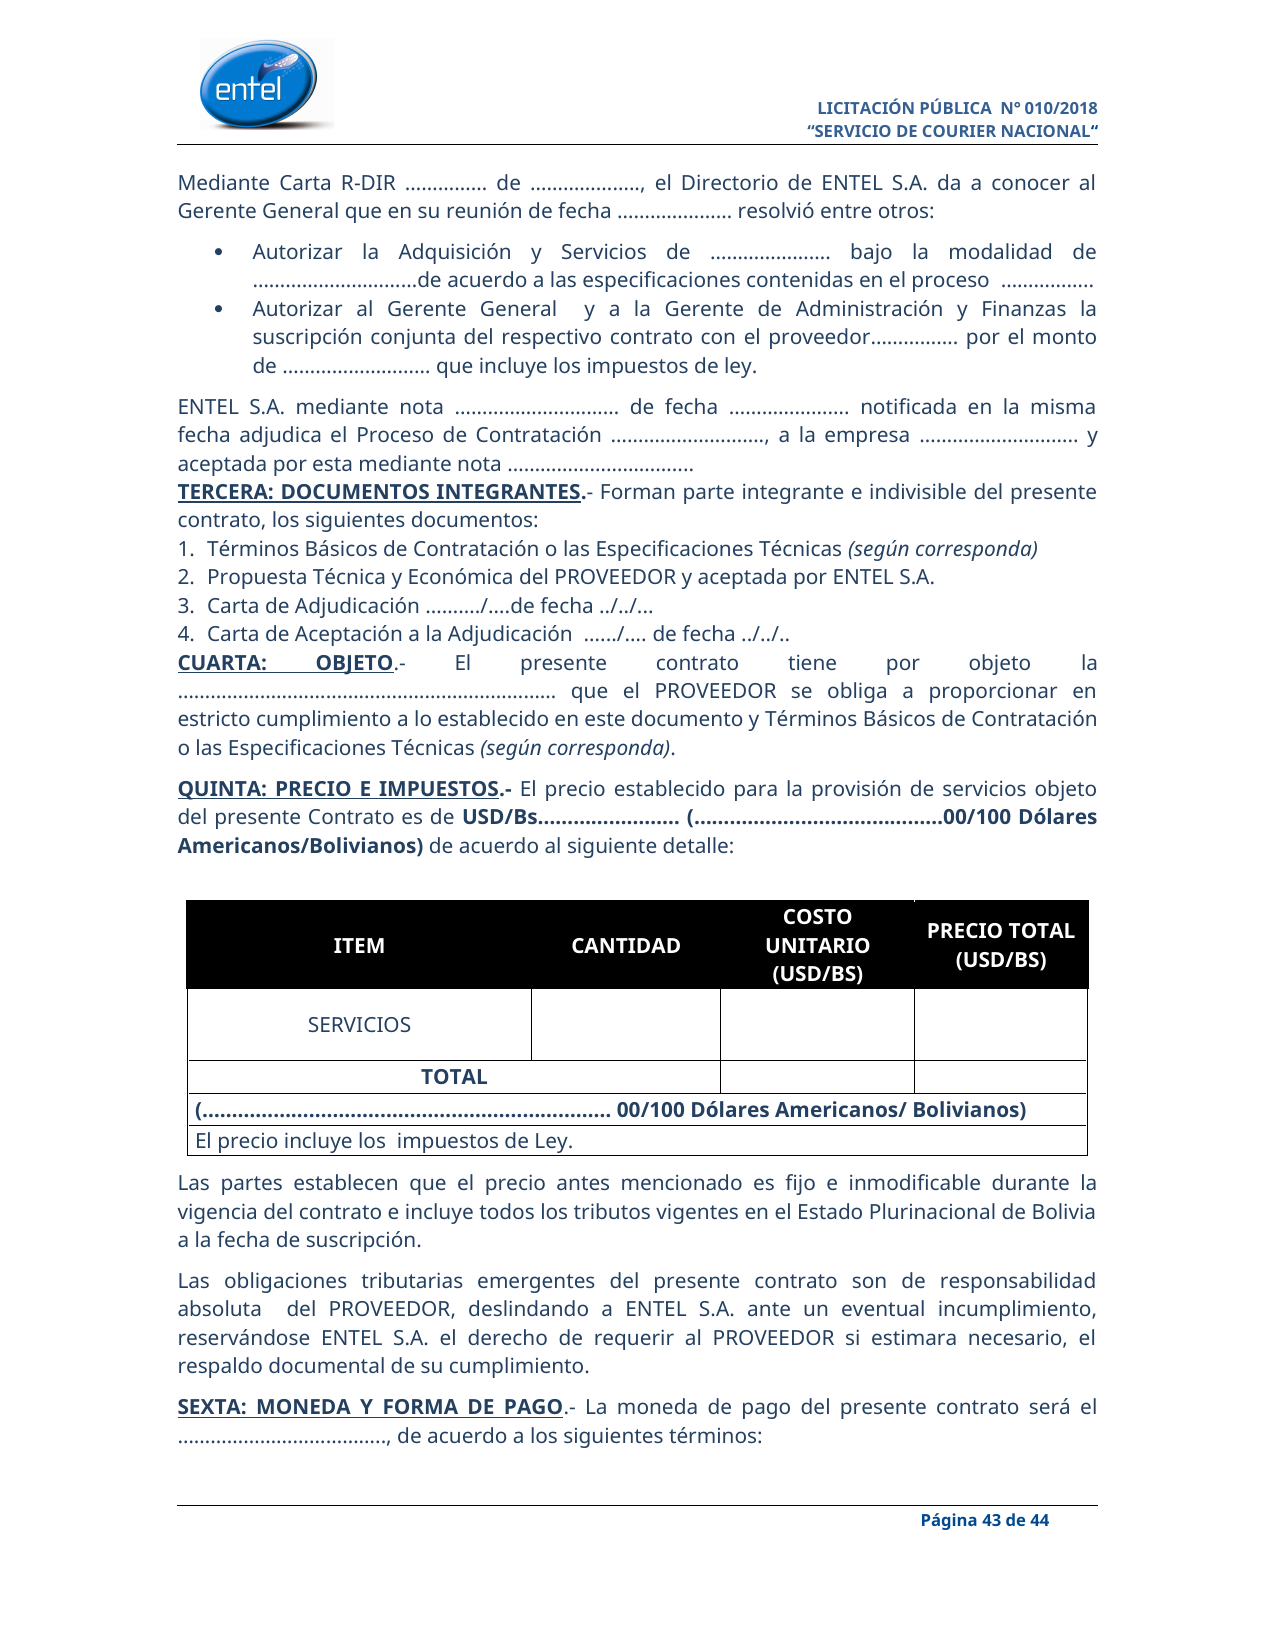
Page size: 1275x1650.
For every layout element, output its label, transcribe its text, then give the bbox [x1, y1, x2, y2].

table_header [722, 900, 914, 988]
text ENTEL S.A. mediante nota ………………………… de fecha …………………. notificada en la misma fecha adjudica el Proceso de Contratación ………………………., a la empresa ……………………….. y aceptada por esta mediante nota ………………………….... [177, 392, 1098, 477]
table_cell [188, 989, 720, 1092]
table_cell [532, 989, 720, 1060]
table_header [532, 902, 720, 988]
text QUINTA: PRECIO E IMPUESTOS.- El precio establecido para la provisión de servicios objeto del presente Contrato es de USD/Bs…………………… (……………………………………00/100 Dólares Americanos/Bolivianos) de acuerdo al siguiente detalle: [177, 774, 1098, 859]
list Autorizar la Adquisición y Servicios de …………………. bajo la modalidad de …………………………de acuerdo a las especificaciones contenidas en el proceso …………….. [215, 237, 1098, 294]
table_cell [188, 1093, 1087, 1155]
text SEXTA: MONEDA Y FORMA DE PAGO.- La moneda de pago del presente contrato será el ……………………………….., de acuerdo a los siguientes términos: [177, 1392, 1098, 1449]
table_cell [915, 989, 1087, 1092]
text Las obligaciones tributarias emergentes del presente contrato son de responsabilidad absoluta del PROVEEDOR, deslindando a ENTEL S.A. ante un eventual incumplimiento, reservándose ENTEL S.A. el derecho de requerir al PROVEEDOR si estimara necesario, el respaldo documental de su cumplimiento. [177, 1266, 1098, 1380]
text Mediante Carta R-DIR …………… de ……………….., el Directorio de ENTEL S.A. da a conocer al Gerente General que en su reunión de fecha ………………… resolvió entre otros: [177, 168, 1098, 224]
text 1. Términos Básicos de Contratación o las Especificaciones Técnicas (según corresponda) [177, 534, 1098, 562]
list Autorizar al Gerente General y a la Gerente de Administración y Finanzas la suscripción conjunta del respectivo contrato con el proveedor……………. por el monto de ……………………… que incluye los impuestos de ley. [215, 294, 1098, 379]
text TERCERA: DOCUMENTOS INTEGRANTES.- Forman parte integrante e indivisible del presente contrato, los siguientes documentos: [177, 477, 1098, 534]
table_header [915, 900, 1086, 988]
text CUARTA: OBJETO.- El presente contrato tiene por objeto la …………………………………………………………… que el PROVEEDOR se obliga a proporcionar en estricto cumplimiento a lo establecido en este documento y Términos Básicos de Contratación o las Especificaciones Técnicas (según corresponda). [177, 648, 1098, 761]
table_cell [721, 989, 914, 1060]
text Las partes establecen que el precio antes mencionado es fijo e inmodificable durante la vigencia del contrato e incluye todos los tributos vigentes en el Estado Plurinacional de Bolivia a la fecha de suscripción. [177, 1168, 1098, 1254]
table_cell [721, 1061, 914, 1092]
picture [199, 38, 335, 130]
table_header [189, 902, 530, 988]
text 4. Carta de Aceptación a la Adjudicación ….../…. de fecha ../../.. [177, 619, 1098, 648]
text 3. Carta de Adjudicación ………./….de fecha ../../... [177, 591, 1098, 619]
text 2. Propuesta Técnica y Económica del PROVEEDOR y aceptada por ENTEL S.A. [177, 562, 1098, 591]
